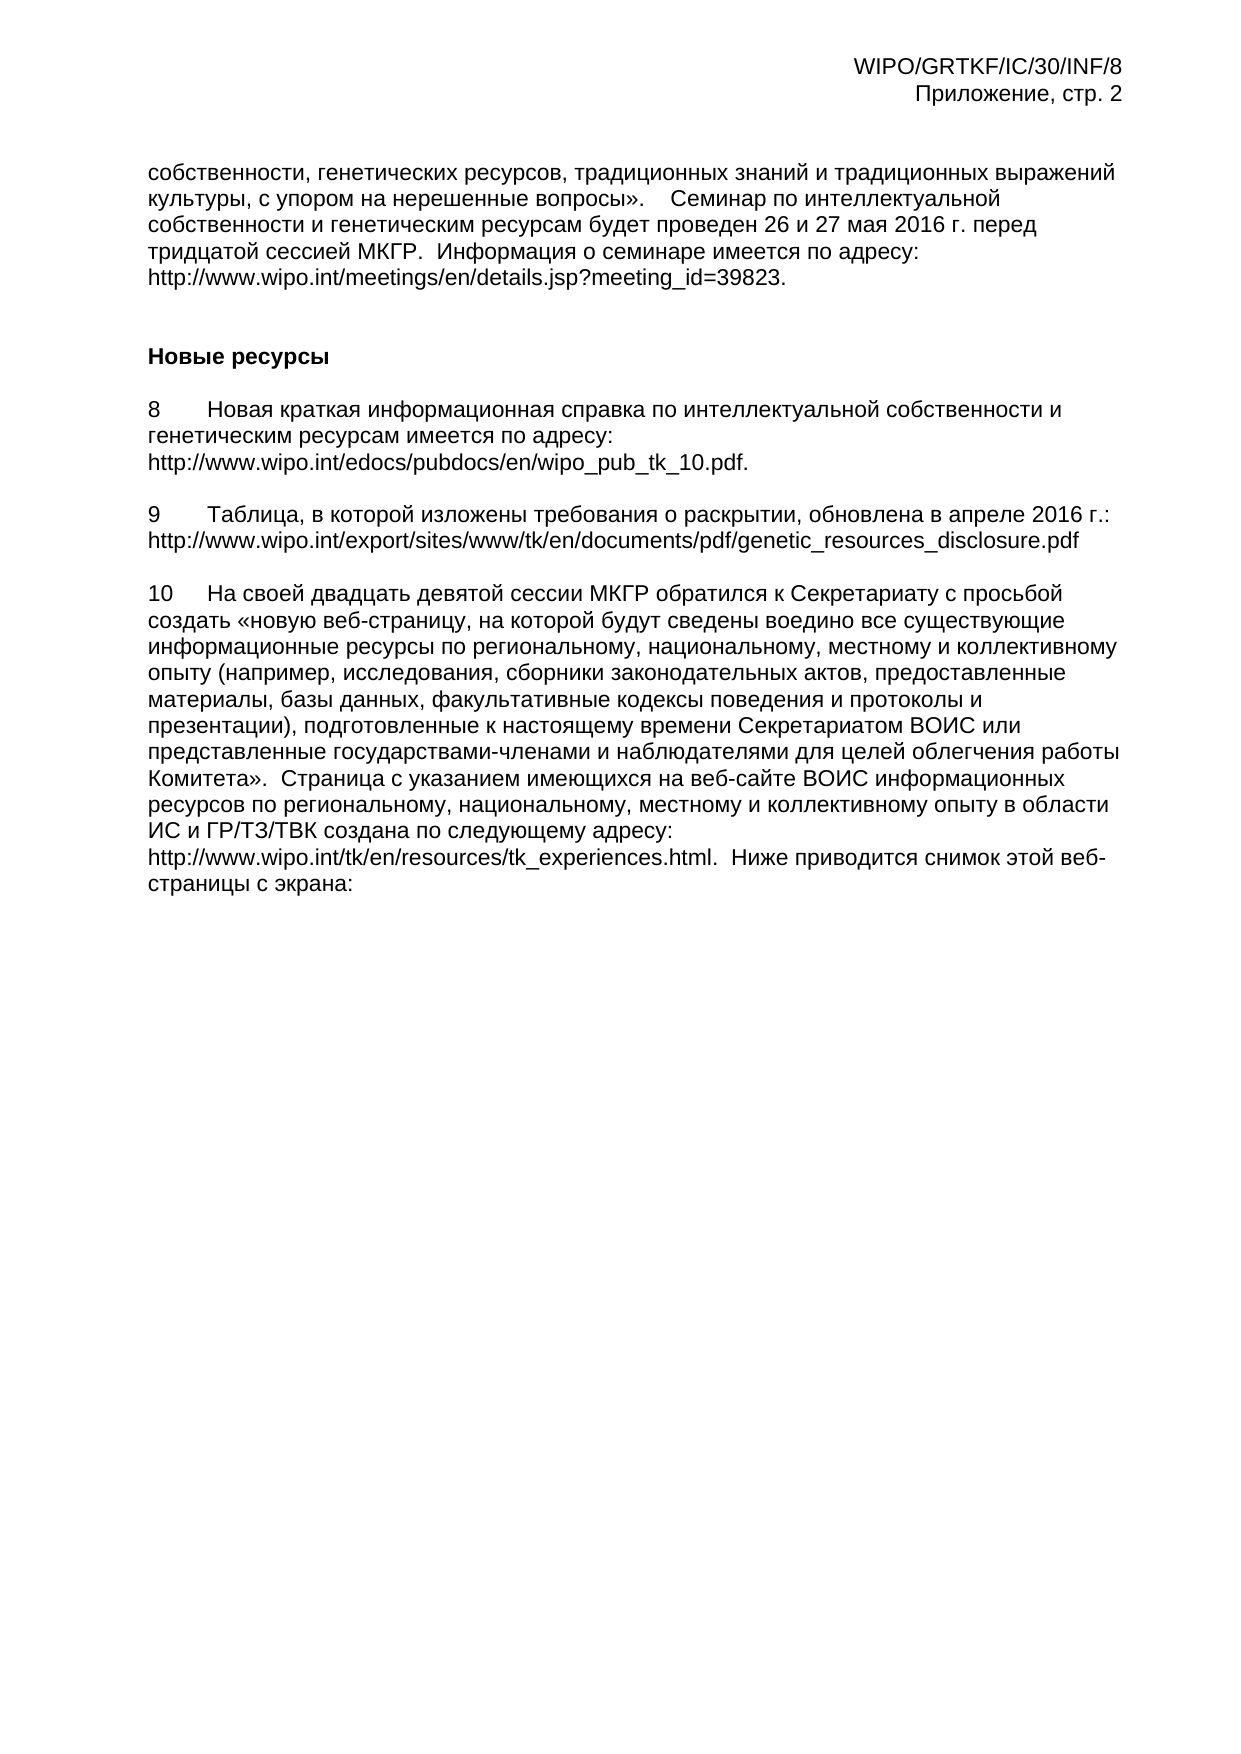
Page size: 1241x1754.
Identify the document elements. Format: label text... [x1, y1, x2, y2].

text Таблица, в которой изложены требования о раскрытии, обновлена в апреле 2016 г.: http://www.wipo.int/export/sites/www/tk/en/documents/pdf/genetic_resources_disclosure.pdf [148, 501, 1122, 554]
text Новая краткая информационная справка по интеллектуальной собственности и генетическим ресурсам имеется по адресу: http://www.wipo.int/edocs/pubdocs/en/wipo_pub_tk_10.pdf. [148, 396, 1122, 475]
text Новые ресурсы [148, 343, 1122, 369]
text На своей двадцать девятой сессии МКГР обратился к Секретариату с просьбой создать «новую веб-страницу, на которой будут сведены воедино все существующие информационные ресурсы по региональному, национальному, местному и коллективному опыту (например, исследования, сборники законодательных актов, предоставленные материалы, базы данных, факультативные кодексы поведения и протоколы и презентации), подготовленные к настоящему времени Секретариатом ВОИС или представленные государствами-членами и наблюдателями для целей облегчения работы Комитета». Страница с указанием имеющихся на веб-сайте ВОИС информационных ресурсов по региональному, национальному, местному и коллективному опыту в области ИС и ГР/ТЗ/ТВК создана по следующему адресу: http://www.wipo.int/tk/en/resources/tk_experiences.html. Ниже приводится снимок этой веб-страницы с экрана: [148, 580, 1122, 896]
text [148, 158, 1122, 290]
